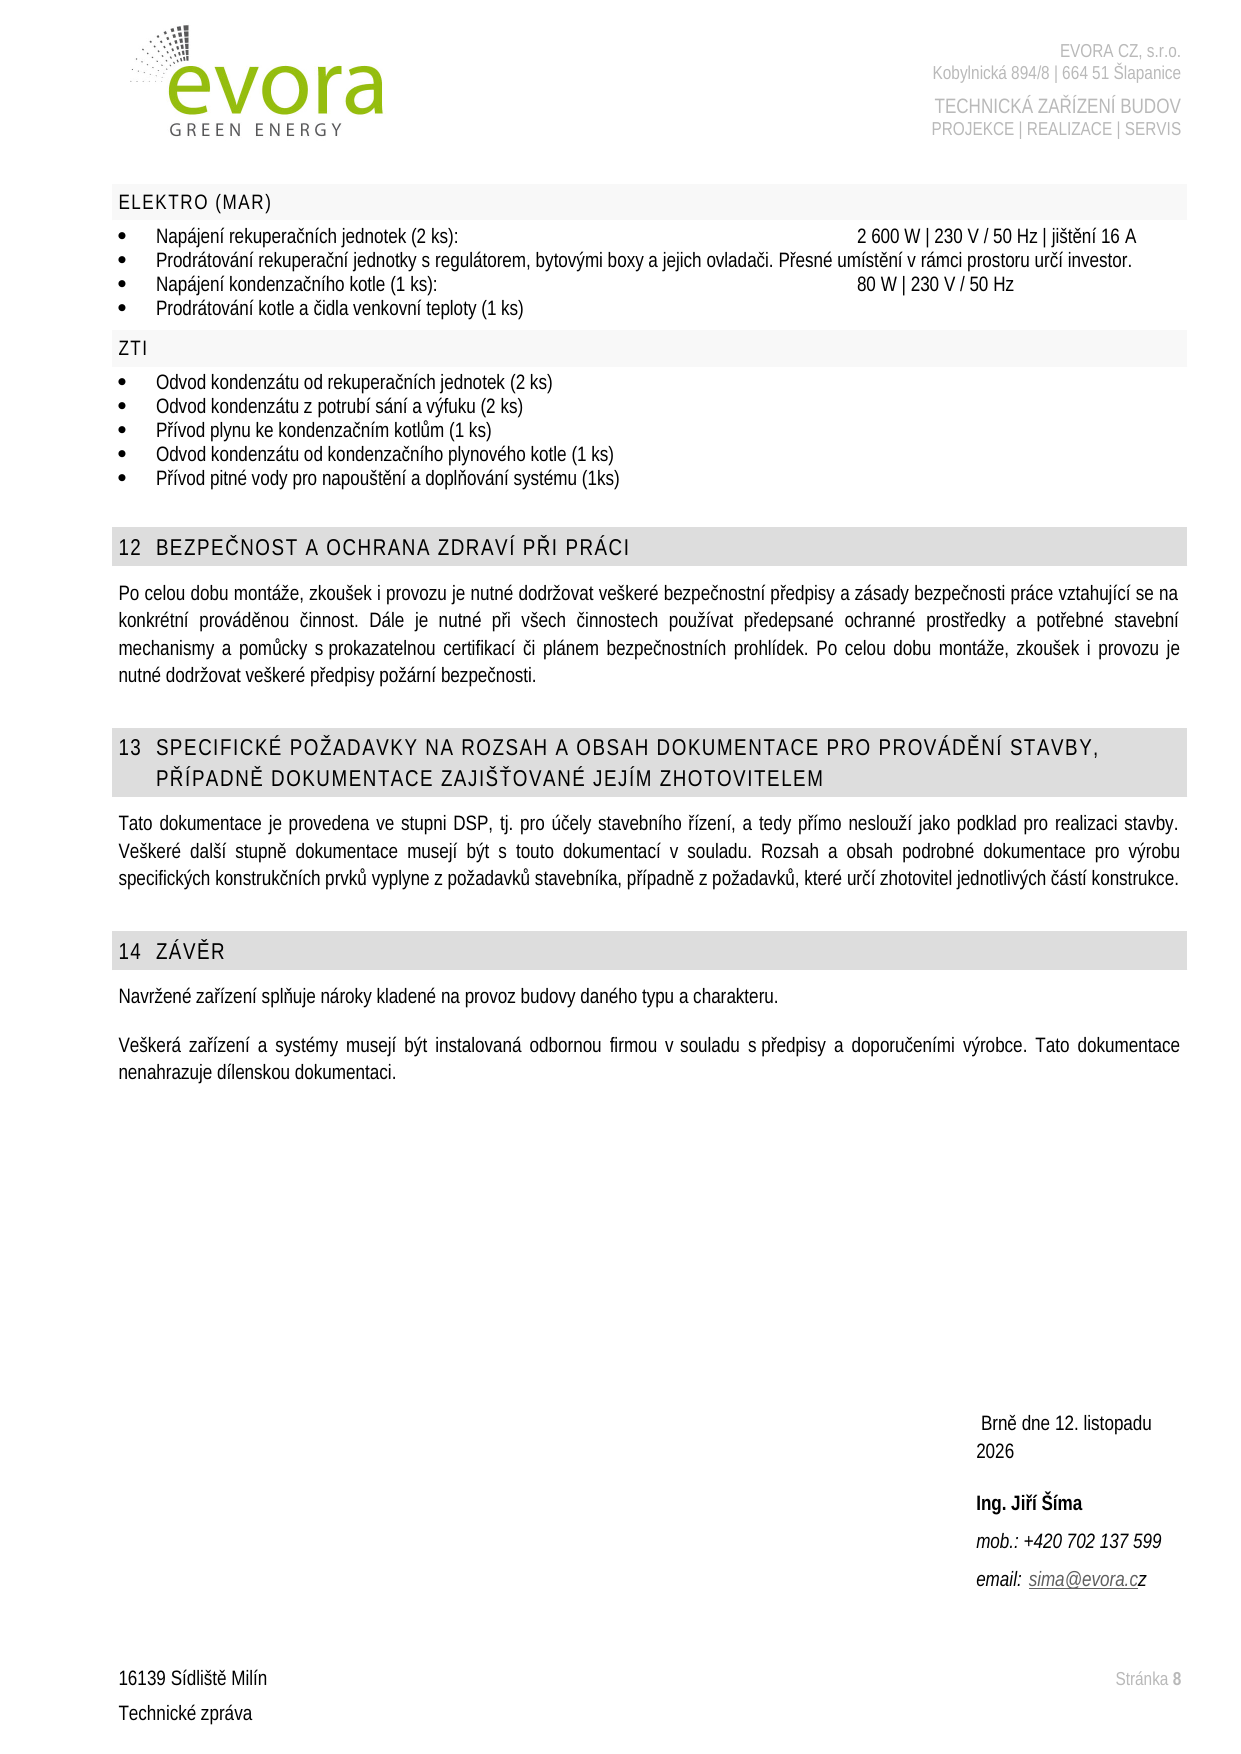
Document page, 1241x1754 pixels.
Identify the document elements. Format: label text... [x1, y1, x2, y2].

list Odvod kondenzátu z potrubí sání a výfuku (2 ks) [118, 394, 1181, 418]
list Odvod kondenzátu od kondenzačního plynového kotle (1 ks) [118, 442, 1181, 466]
list Odvod kondenzátu od rekuperačních jednotek (2 ks) [118, 370, 1181, 394]
list Napájení rekuperačních jednotek (2 ks): 2 600 W | 230 V / 50 Hz | jištění 16 A [118, 224, 1181, 248]
table_cell Ing. Jiří Šíma mob.: +420 702 137 599 email: sima@evora.cz [965, 1479, 1181, 1594]
list Přívod plynu ke kondenzačním kotlům (1 ks) [118, 418, 1181, 442]
text Tato dokumentace je provedena ve stupni DSP, tj. pro účely stavebního řízení, a tedy přímo neslouží jako podklad pro realizaci stavby. Veškeré další stupně dokumentace musejí být s touto dokumentací v souladu. Rozsah a obsah podrobné dokumentace pro výrobu specifických konstrukčních prvků vyplyne z požadavků stavebníka, případně z požadavků, které určí zhotovitel jednotlivých částí konstrukce. [118, 811, 1181, 890]
picture [118, 12, 401, 146]
subtitle Závěr [118, 938, 1181, 964]
subtitle Specifické požadavky na rozsah a obsah dokumentace pro provádění stavby, případně dokumentace zajišťované jejím zhotovitelem [118, 734, 1181, 791]
subtitle ELEKTRO (MaR) [118, 190, 1181, 214]
list Napájení kondenzačního kotle (1 ks): 80 W | 230 V / 50 Hz [118, 272, 1181, 296]
list Prodrátování kotle a čidla venkovní teploty (1 ks) [118, 296, 1181, 320]
text Po celou dobu montáže, zkoušek i provozu je nutné dodržovat veškeré bezpečnostní předpisy a zásady bezpečnosti práce vztahující se na konkrétní prováděnou činnost. Dále je nutné při všech činnostech používat předepsané ochranné prostředky a potřebné stavební mechanismy a pomůcky s prokazatelnou certifikací či plánem bezpečnostních prohlídek. Po celou dobu montáže, zkoušek i provozu je nutné dodržovat veškeré předpisy požární bezpečnosti. [118, 581, 1181, 687]
subtitle ZTI [118, 336, 1181, 360]
list Prodrátování rekuperační jednotky s regulátorem, bytovými boxy a jejich ovladači. Přesné umístění v rámci prostoru určí investor. [118, 248, 1181, 272]
text Veškerá zařízení a systémy musejí být instalovaná odbornou firmou v souladu s předpisy a doporučeními výrobce. Tato dokumentace nenahrazuje dílenskou dokumentaci. [118, 1033, 1181, 1084]
table_header Brně dne 20. února 2017 [965, 1399, 1181, 1479]
text Navržené zařízení splňuje nároky kladené na provoz budovy daného typu a charakteru. [118, 984, 1181, 1008]
subtitle Bezpečnost a ochrana zdraví při práci [118, 534, 1181, 560]
list Přívod pitné vody pro napouštění a doplňování systému (1ks) [118, 466, 1181, 490]
